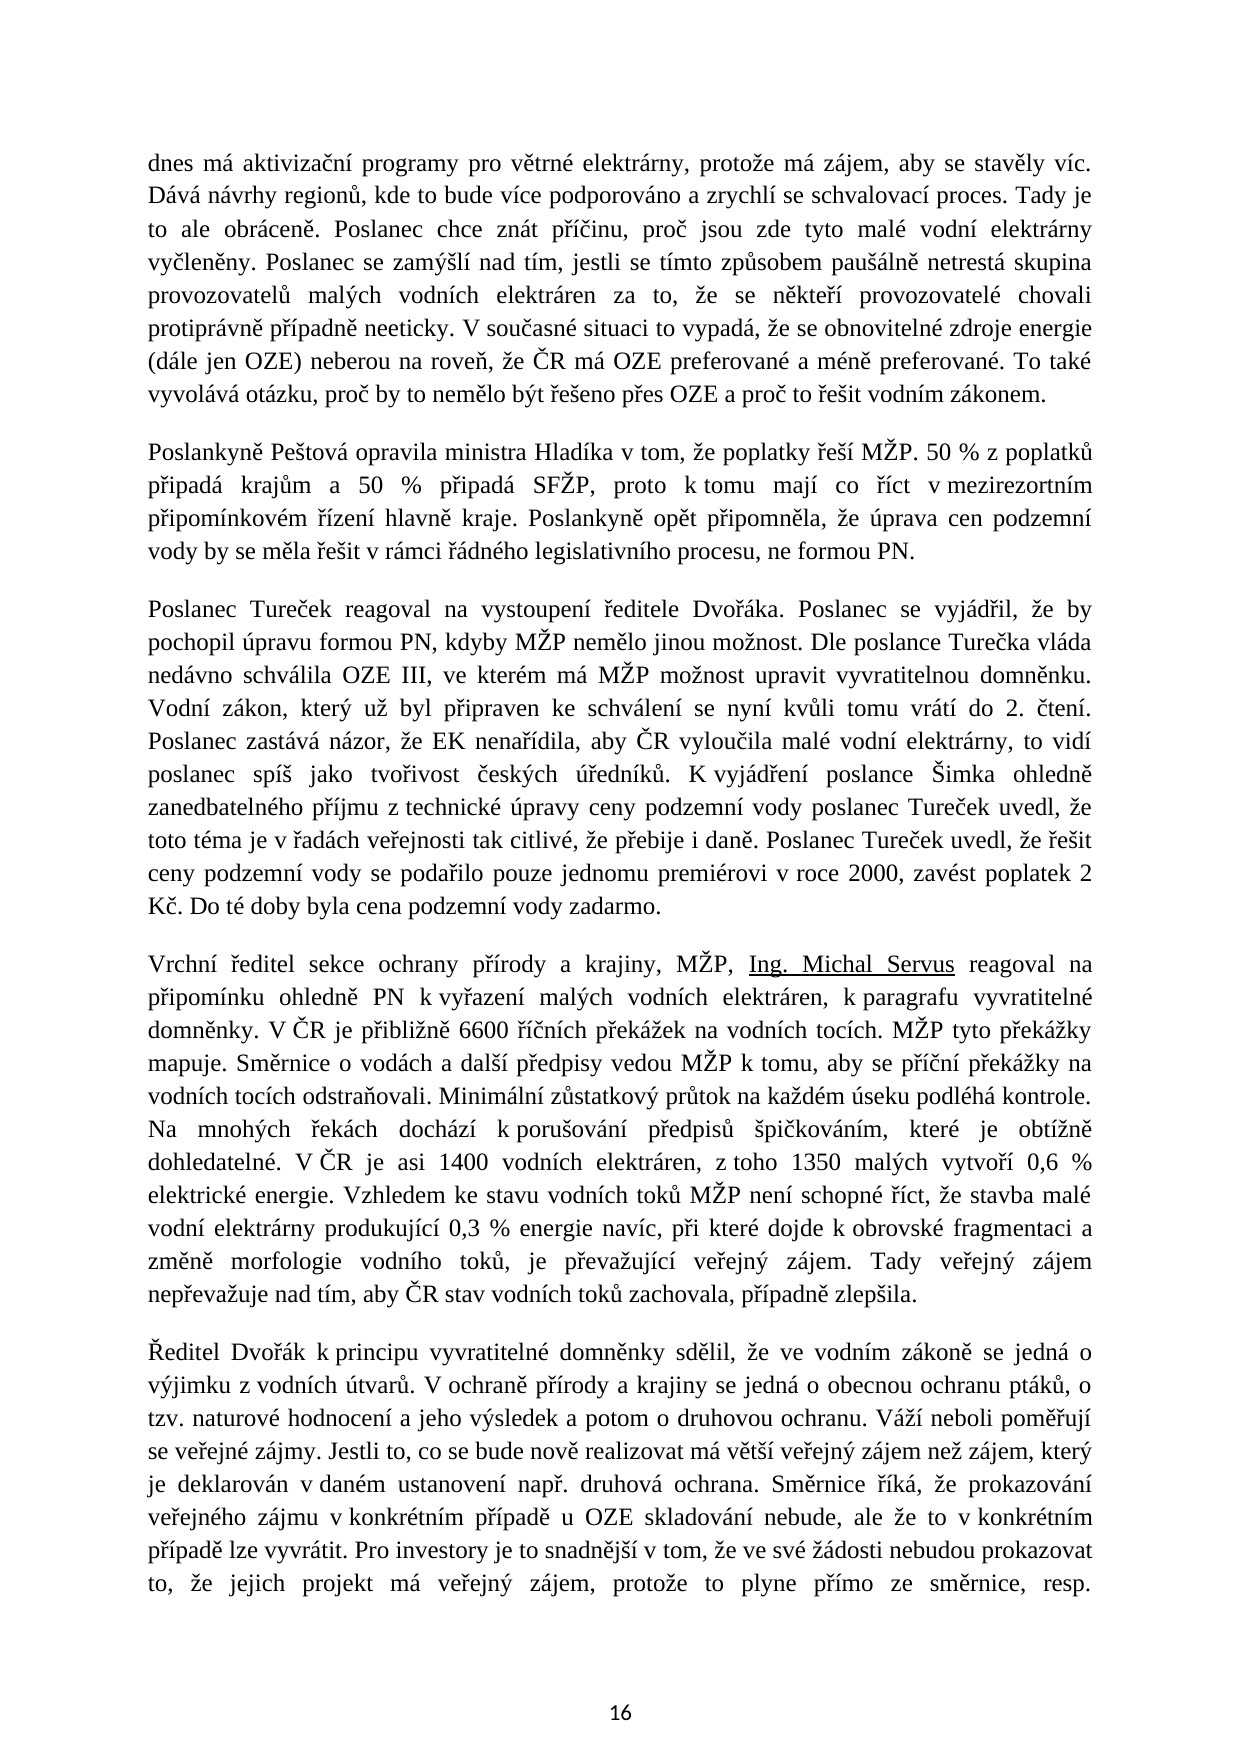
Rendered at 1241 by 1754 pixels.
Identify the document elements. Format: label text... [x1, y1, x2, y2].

text Poslanec Tureček reagoval na vystoupení ředitele Dvořáka. Poslanec se vyjádřil, že by pochopil úpravu formou PN, kdyby MŽP nemělo jinou možnost. Dle poslance Turečka vláda nedávno schválila OZE III, ve kterém má MŽP možnost upravit vyvratitelnou domněnku. Vodní zákon, který už byl připraven ke schválení se nyní kvůli tomu vrátí do 2. čtení. Poslanec zastává názor, že EK nenařídila, aby ČR vyloučila malé vodní elektrárny, to vidí poslanec spíš jako tvořivost českých úředníků. K vyjádření poslance Šimka ohledně zanedbatelného příjmu z technické úpravy ceny podzemní vody poslanec Tureček uvedl, že toto téma je v řadách veřejnosti tak citlivé, že přebije i daně. Poslanec Tureček uvedl, že řešit ceny podzemní vody se podařilo pouze jednomu premiérovi v roce 2000, zavést poplatek 2 Kč. Do té doby byla cena podzemní vody zadarmo. [148, 594, 1093, 920]
text Poslankyně Peštová opravila ministra Hladíka v tom, že poplatky řeší MŽP. 50 % z poplatků připadá krajům a 50 % připadá SFŽP, proto k tomu mají co říct v mezirezortním připomínkovém řízení hlavně kraje. Poslankyně opět připomněla, že úprava cen podzemní vody by se měla řešit v rámci řádného legislativního procesu, ne formou PN. [148, 437, 1093, 564]
text Vrchní ředitel sekce ochrany přírody a krajiny, MŽP, Ing. Michal Servus reagoval na připomínku ohledně PN k vyřazení malých vodních elektráren, k paragrafu vyvratitelné domněnky. V ČR je přibližně 6600 říčních překážek na vodních tocích. MŽP tyto překážky mapuje. Směrnice o vodách a další předpisy vedou MŽP k tomu, aby se příční překážky na vodních tocích odstraňovali. Minimální zůstatkový průtok na každém úseku podléhá kontrole. Na mnohých řekách dochází k porušování předpisů špičkováním, které je obtížně dohledatelné. V ČR je asi 1400 vodních elektráren, z toho 1350 malých vytvoří 0,6 % elektrické energie. Vzhledem ke stavu vodních toků MŽP není schopné říct, že stavba malé vodní elektrárny produkující 0,3 % energie navíc, při které dojde k obrovské fragmentaci a změně morfologie vodního toků, je převažující veřejný zájem. Tady veřejný zájem nepřevažuje nad tím, aby ČR stav vodních toků zachovala, případně zlepšila. [148, 949, 1093, 1308]
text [148, 148, 1093, 407]
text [148, 1337, 1093, 1597]
